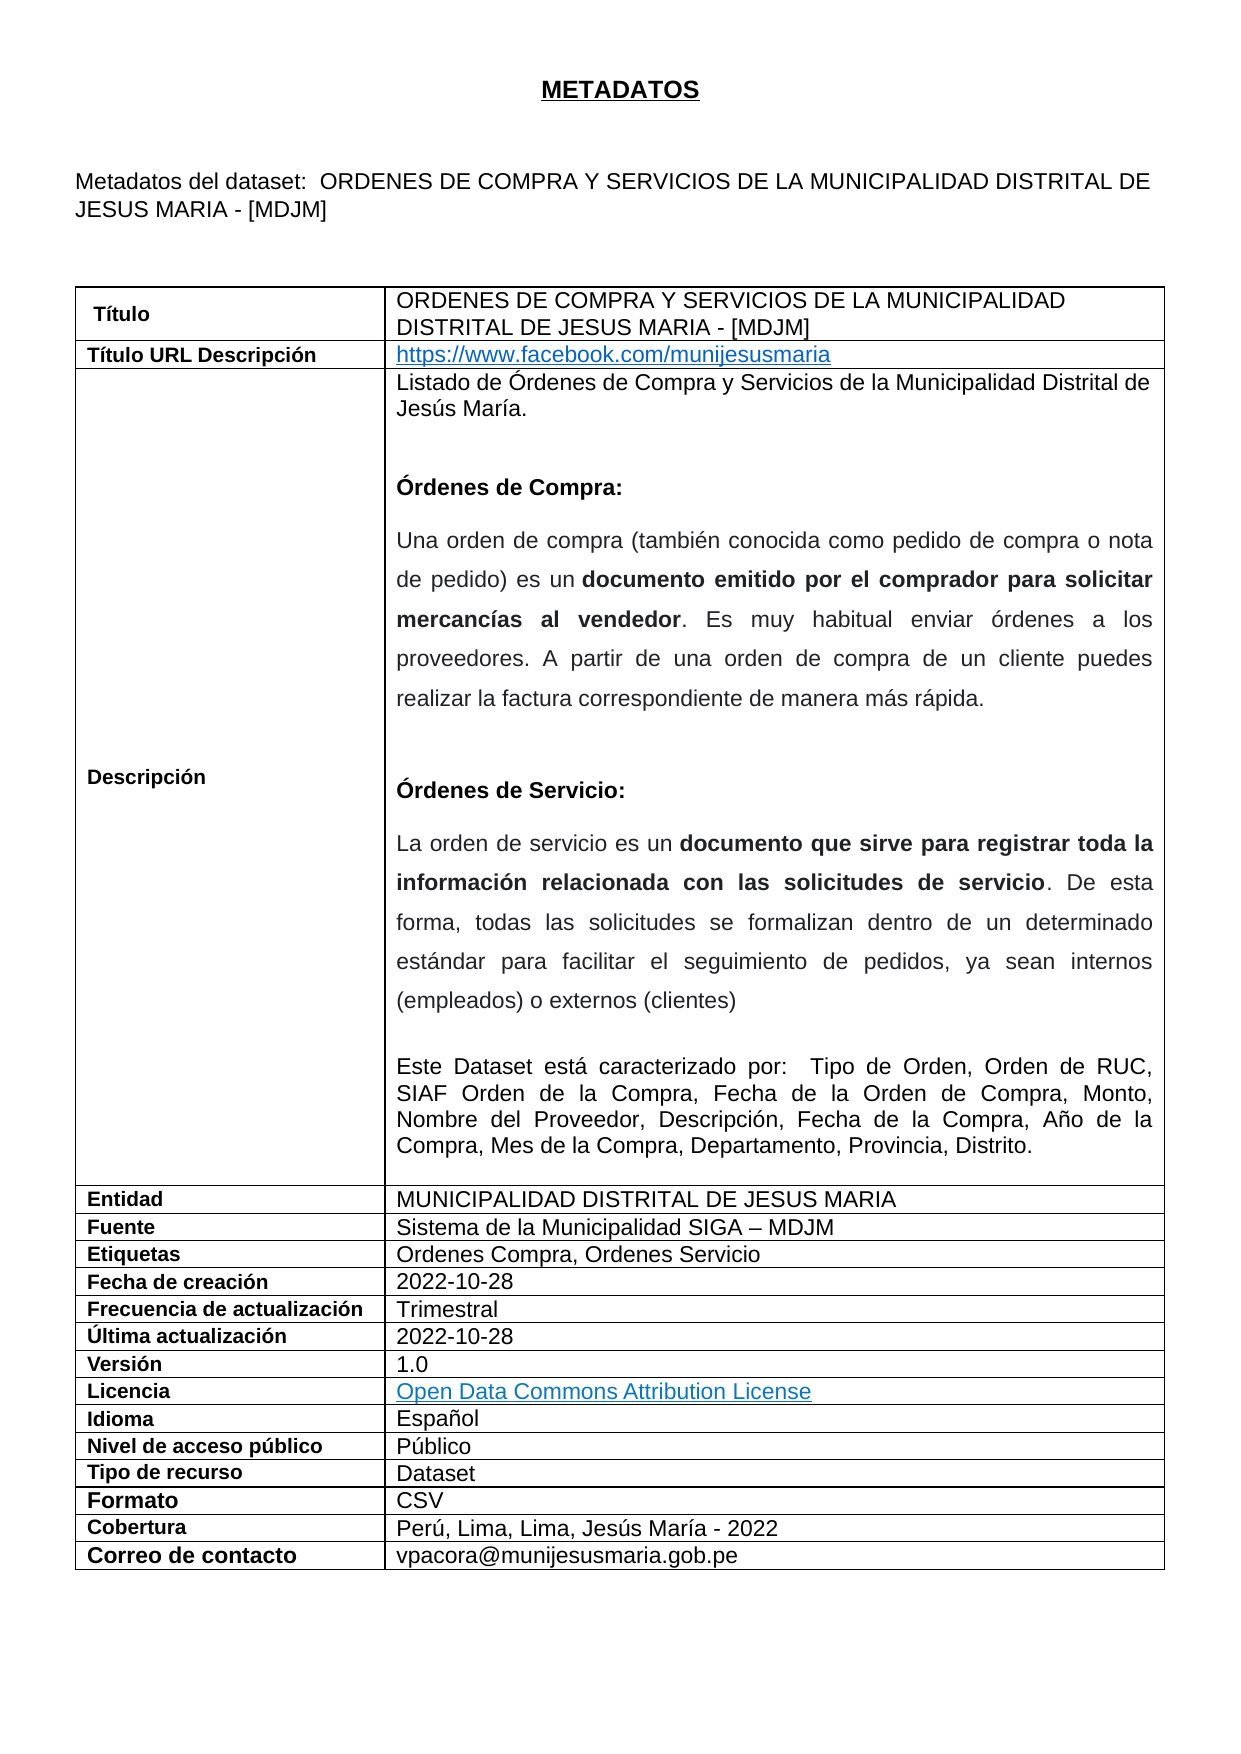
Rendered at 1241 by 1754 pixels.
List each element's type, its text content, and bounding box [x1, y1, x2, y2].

table_cell 2022-10-28 [386, 1323, 1164, 1349]
table_cell Frecuencia de actualización [76, 1296, 384, 1322]
table_cell Licencia [76, 1378, 384, 1404]
table_cell Idioma [76, 1405, 384, 1432]
table_cell Última actualización [76, 1323, 384, 1349]
table_cell Fuente [76, 1214, 384, 1240]
table_cell Ordenes Compra, Ordenes Servicio [386, 1241, 1164, 1267]
table_cell Open Data Commons Attribution License [386, 1378, 1164, 1404]
table_cell Español [386, 1405, 1164, 1432]
table_cell Versión [76, 1351, 384, 1377]
table_cell Listado de Órdenes de Compra y Servicios de la Municipalidad Distrital de Jesús María. Órdenes de Compra: Una orden de compra (también conocida como pedido de compra o nota de pedido) es un documento emitido por el comprador para solicitar mercancías al vendedor. Es muy habitual enviar órdenes a los proveedores. A partir de una orden de compra de un cliente puedes realizar la factura correspondiente de manera más rápida. Órdenes de Servicio: La orden de servicio es un documento que sirve para registrar toda la información relacionada con las solicitudes de servicio. De esta forma, todas las solicitudes se formalizan dentro de un determinado estándar para facilitar el seguimiento de pedidos, ya sean internos (empleados) o externos (clientes) Este Dataset está caracterizado por: Tipo de Orden, Orden de RUC, SIAF Orden de la Compra, Fecha de la Orden de Compra, Monto, Nombre del Proveedor, Descripción, Fecha de la Compra, Año de la Compra, Mes de la Compra, Departamento, Provincia, Distrito. [386, 369, 1164, 1185]
table_cell https://www.facebook.com/munijesusmaria [386, 341, 1164, 368]
table_cell Fecha de creación [76, 1268, 384, 1295]
table_header ORDENES DE COMPRA Y SERVICIOS DE LA MUNICIPALIDAD DISTRITAL DE JESUS MARIA - [MDJM] [386, 288, 1164, 340]
table_cell Entidad [76, 1186, 384, 1212]
table_cell Etiquetas [76, 1241, 384, 1267]
table_cell Público [386, 1433, 1164, 1459]
text METADATOS [75, 75, 1165, 104]
table_cell Trimestral [386, 1296, 1164, 1322]
table_cell Tipo de recurso [76, 1460, 384, 1486]
table_cell Dataset [386, 1460, 1164, 1486]
table_cell Cobertura [76, 1515, 384, 1541]
table_cell Correo de contacto [76, 1542, 384, 1569]
table_cell vpacora@munijesusmaria.gob.pe [386, 1542, 1164, 1569]
table_cell Perú, Lima, Lima, Jesús María - 2022 [386, 1515, 1164, 1541]
table_cell Sistema de la Municipalidad SIGA – MDJM [386, 1214, 1164, 1240]
table_cell CSV [386, 1488, 1164, 1514]
table_cell MUNICIPALIDAD DISTRITAL DE JESUS MARIA [386, 1186, 1164, 1212]
table_cell 1.0 [386, 1351, 1164, 1377]
text Metadatos del dataset: ORDENES DE COMPRA Y SERVICIOS DE LA MUNICIPALIDAD DISTRITAL DE JESUS MARIA - [MDJM] [75, 168, 1165, 223]
table_cell Nivel de acceso público [76, 1433, 384, 1459]
table_cell 2022-10-28 [386, 1268, 1164, 1295]
table_header Título [76, 288, 384, 340]
table_cell Formato [76, 1488, 384, 1514]
table_cell Título URL Descripción [76, 341, 384, 368]
table_cell Descripción [76, 369, 384, 1185]
